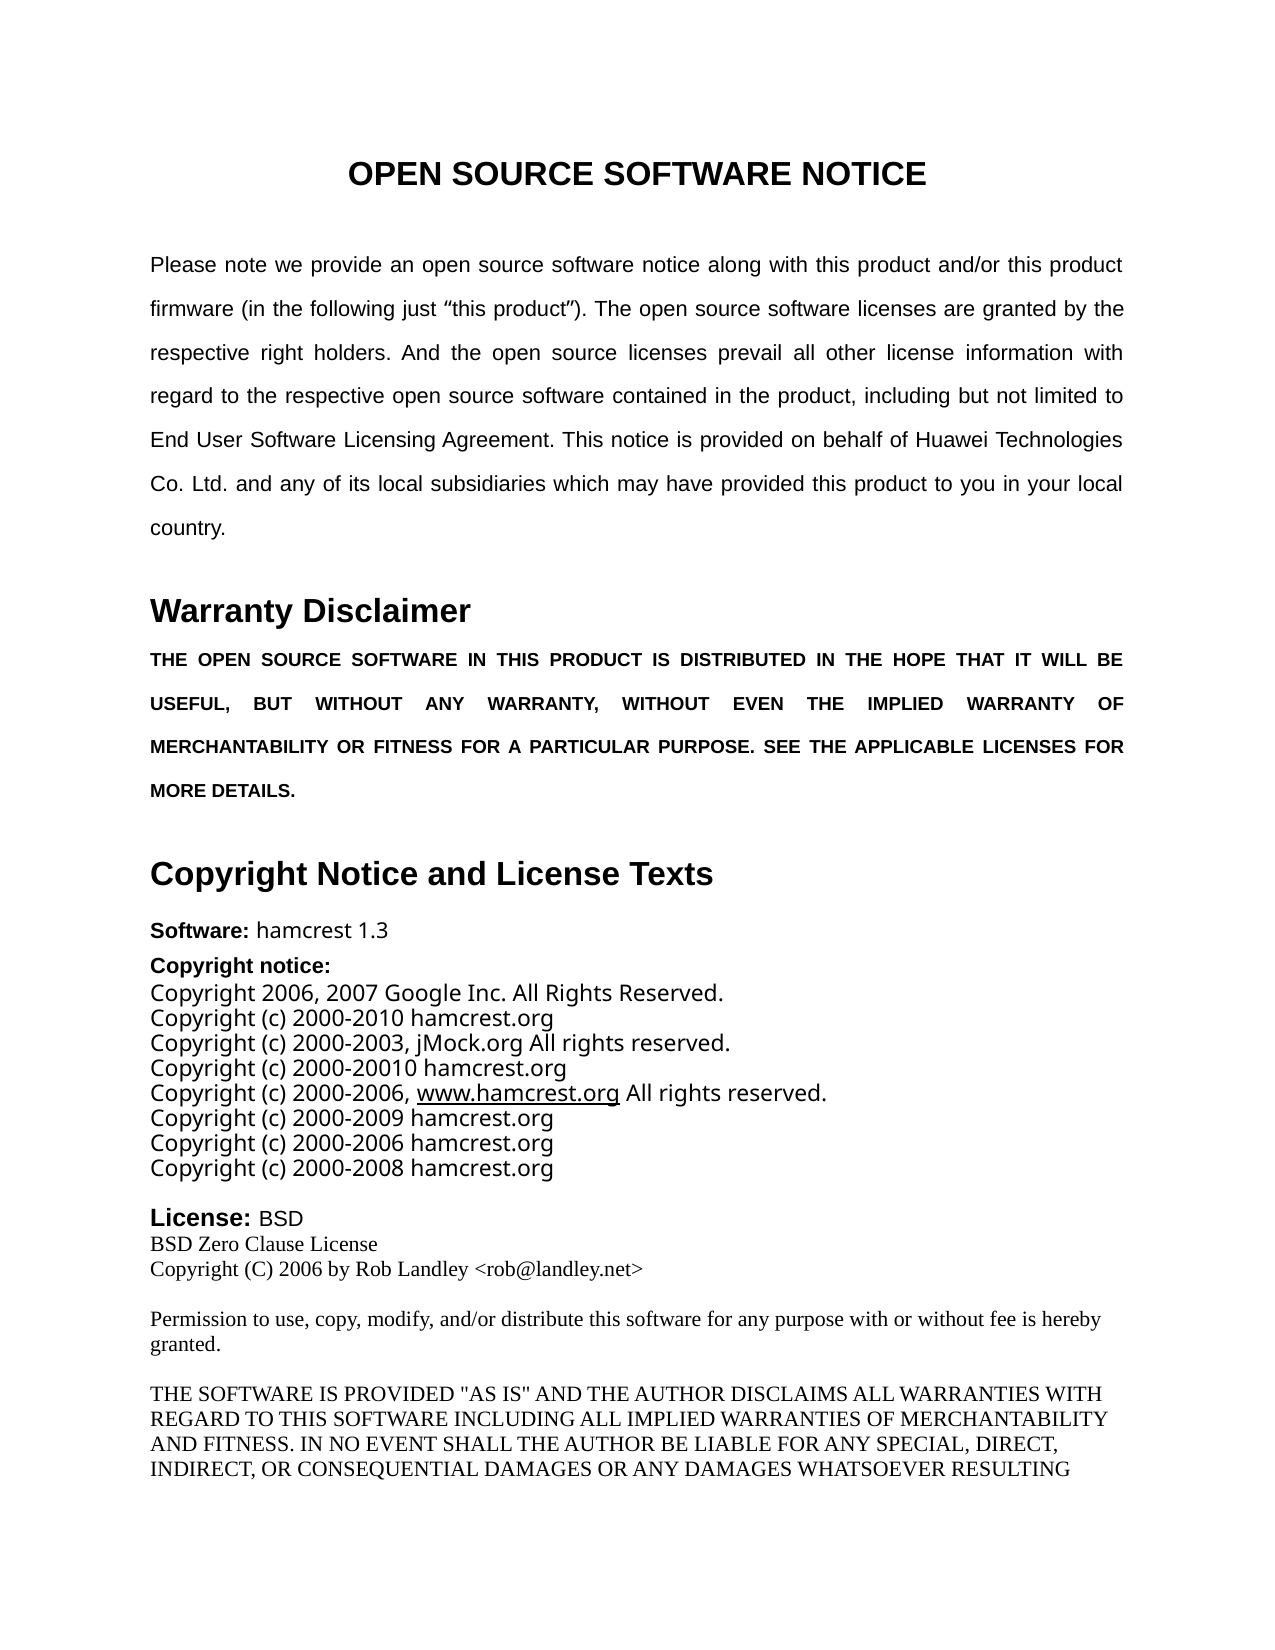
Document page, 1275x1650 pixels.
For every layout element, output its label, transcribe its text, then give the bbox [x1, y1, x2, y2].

text Copyright Notice and License Texts [150, 850, 1125, 894]
text License: BSD [150, 1206, 1125, 1231]
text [150, 1231, 1125, 1481]
text OPEN SOURCE SOFTWARE NOTICE [150, 150, 1125, 194]
text Please note we provide an open source software notice along with this product and/or this product firmware (in the following just “this product”). The open source software licenses are granted by the respective right holders. And the open source licenses prevail all other license information with regard to the respective open source software contained in the product, including but not limited to End User Software Licensing Agreement. This notice is provided on behalf of Huawei Technologies Co. Ltd. and any of its local subsidiaries which may have provided this product to you in your local country. [150, 237, 1125, 544]
text Warranty Disclaimer [150, 587, 1125, 631]
text Copyright 2006, 2007 Google Inc. All Rights Reserved. Copyright (c) 2000-2010 hamcrest.org Copyright (c) 2000-2003, jMock.org All rights reserved. Copyright (c) 2000-20010 hamcrest.org Copyright (c) 2000-2006, www.hamcrest.org All rights reserved. Copyright (c) 2000-2009 hamcrest.org Copyright (c) 2000-2006 hamcrest.org Copyright (c) 2000-2008 hamcrest.org [150, 981, 1125, 1206]
text Software: hamcrest 1.3 [150, 919, 1125, 944]
text The open source software in this product is distributed in the hope that it will be useful, but WITHOUT ANY WARRANTY, without even the implied warranty of MERCHANTABILITY or FITNESS FOR A PARTICULAR PURPOSE. See the applicable licenses for more details. [150, 631, 1125, 806]
text Copyright notice: [150, 944, 1125, 981]
